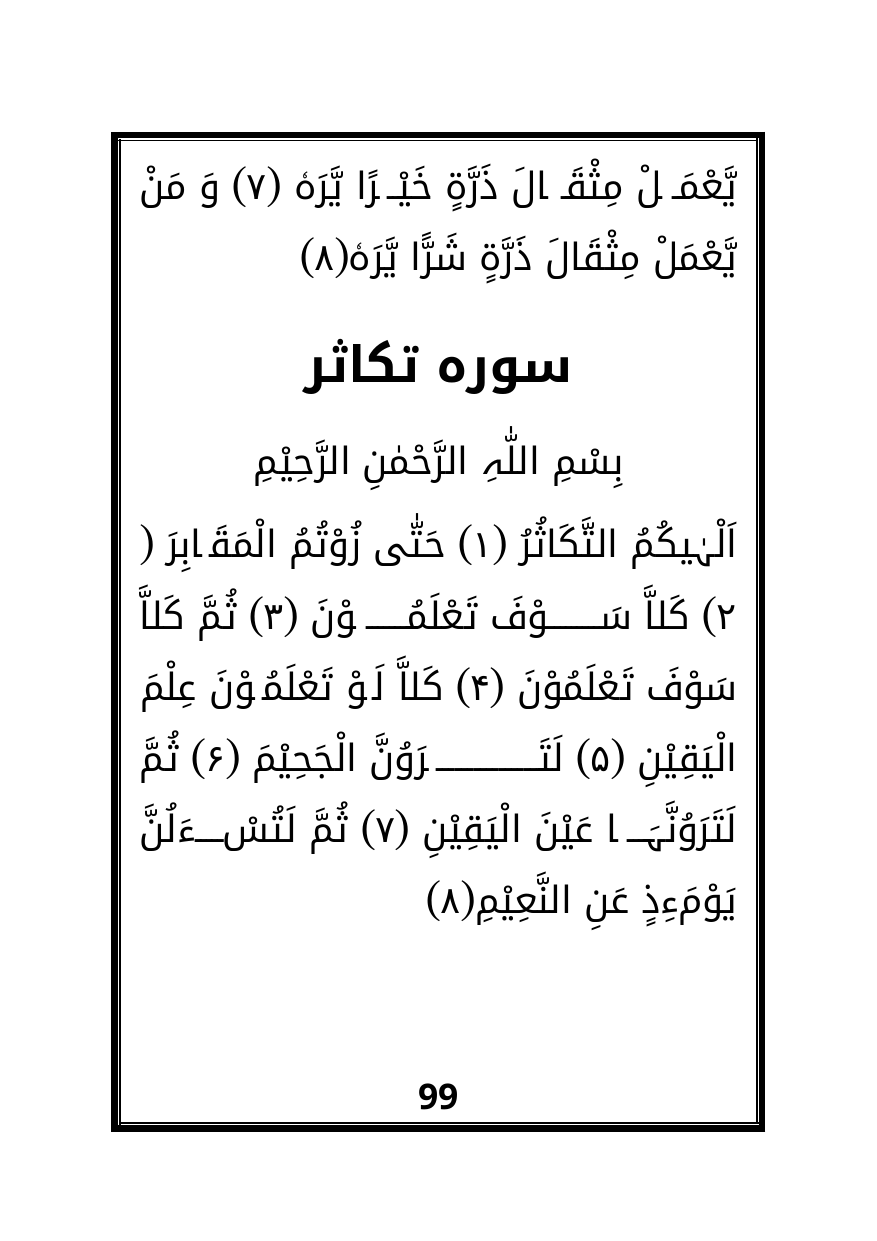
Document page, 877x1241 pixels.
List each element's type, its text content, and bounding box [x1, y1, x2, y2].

subtitle سورہ تکاثر [139, 319, 737, 414]
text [139, 151, 737, 294]
text اَلْہٰیکُمُ التَّکَاثُرُ (۱) حَتّٰی زُوْتُمُ الْمَقَابِرَ (۲) کَلاَّ سَوْفَ تَعْلَمُوْنَ (۳) ثُمَّ کَلاَّ سَوْفَ تَعْلَمُوْنَ (۴) کَلاَّ لَوْ تَعْلَمُوْنَ عِلْمَ الْیَقِیْنِ (۵) لَتَرَوُنَّ الْجَحِیْمَ (۶) ثُمَّ لَتَرَوُنَّہَا عَیْنَ الْیَقِیْنِ (۷) ثُمَّ لَتُسْءَلُنَّ یَوْمَءِذٍ عَنِ النَّعِیْمِ(۸) [139, 510, 737, 937]
text بِسْمِ اللّٰہِ الرَّحْمٰنِ الرَّحِیْمِ [139, 426, 737, 497]
